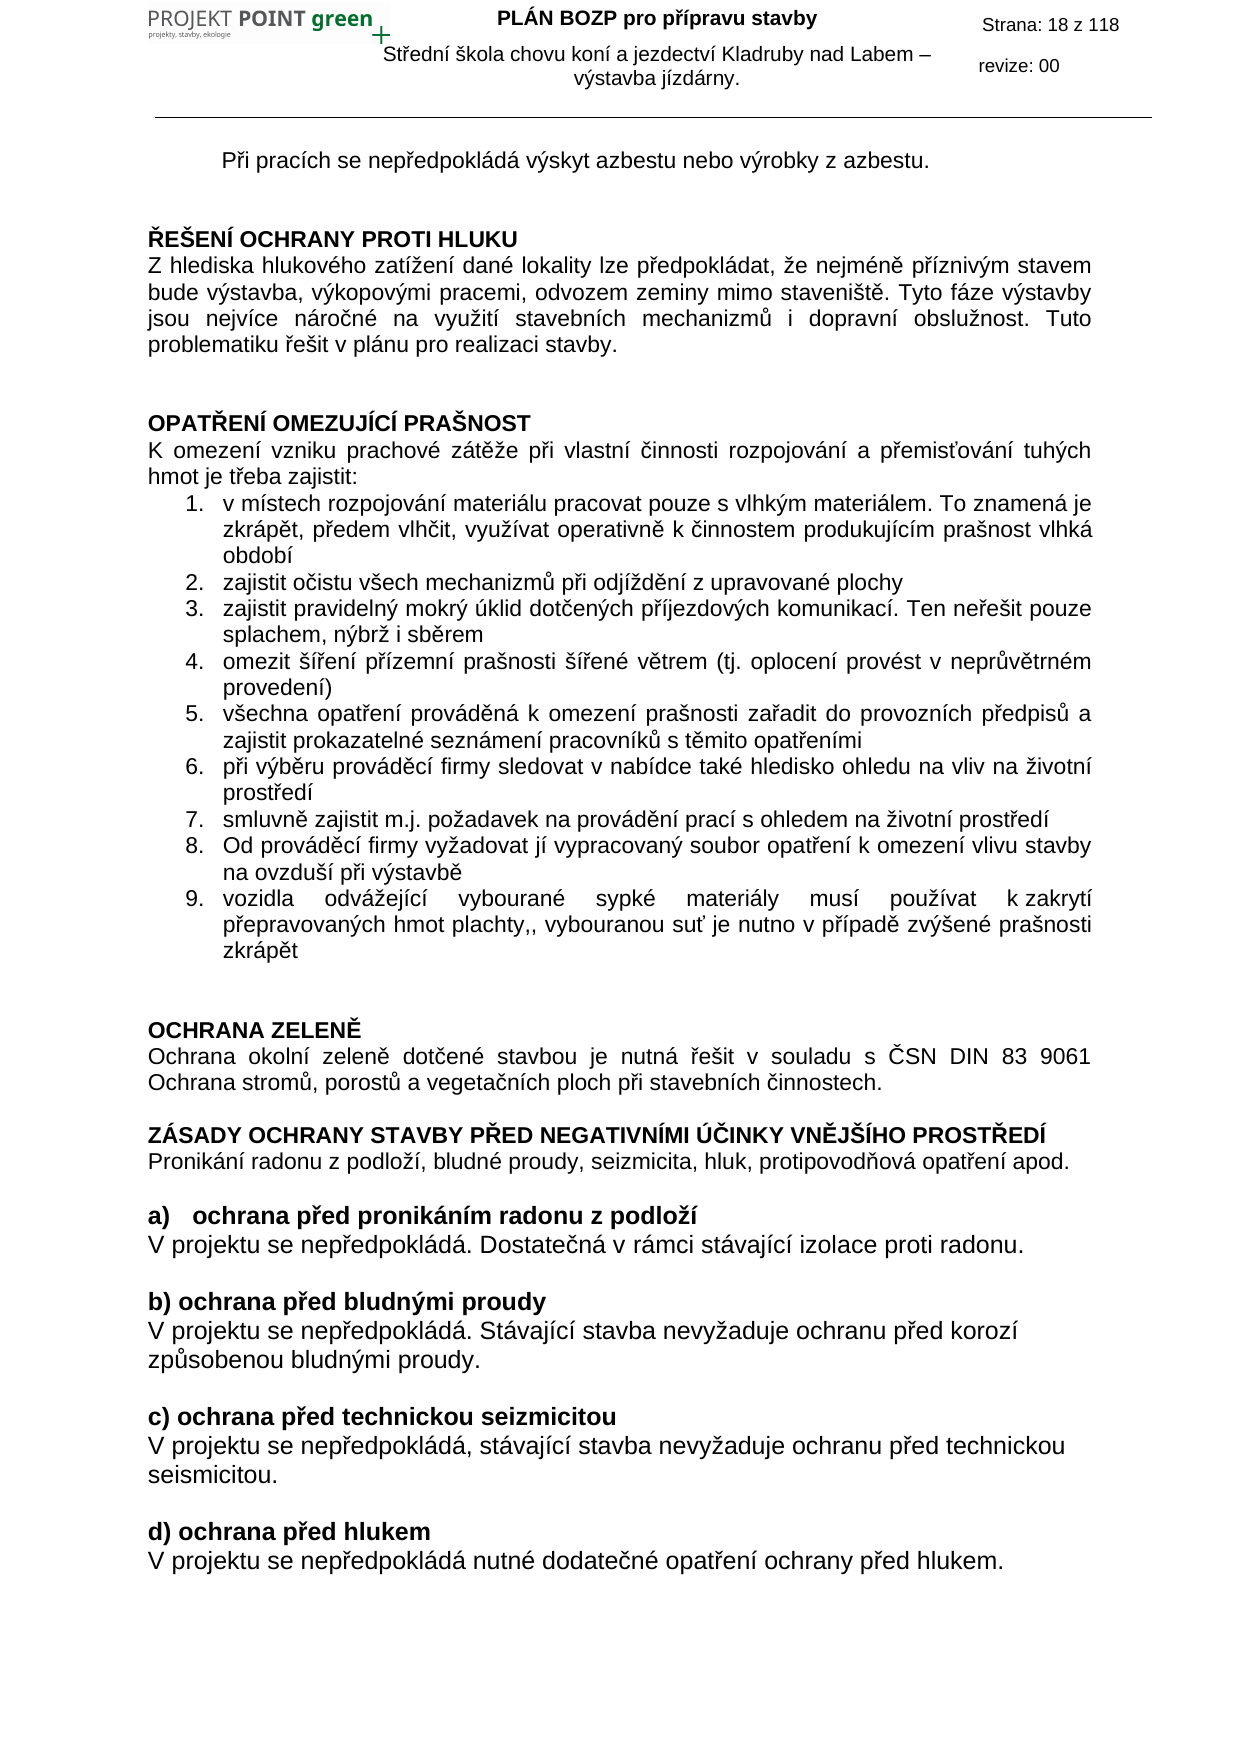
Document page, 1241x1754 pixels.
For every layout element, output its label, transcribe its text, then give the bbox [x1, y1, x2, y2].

text Zásady ochrany stavby před negativními účinky vnějšího prostředí [148, 1122, 1092, 1148]
picture [147, 1, 390, 44]
list všechna opatření prováděná k omezení prašnosti zařadit do provozních předpisů a zajistit prokazatelné seznámení pracovníků s těmito opatřeními [185, 700, 1092, 753]
text K omezení vzniku prachové zátěže při vlastní činnosti rozpojování a přemisťování tuhých hmot je třeba zajistit: [148, 437, 1092, 489]
list v místech rozpojování materiálu pracovat pouze s vlhkým materiálem. To znamená je zkrápět, předem vlhčit, využívat operativně k činnostem produkujícím prašnost vlhká období [185, 489, 1092, 568]
subtitle d) ochrana před hlukem [148, 1517, 1092, 1546]
list Od prováděcí firmy vyžadovat jí vypracovaný soubor opatření k omezení vlivu stavby na ovzduší při výstavbě [185, 832, 1092, 885]
list omezit šíření přízemní prašnosti šířené větrem (tj. oplocení provést v neprůvětrném provedení) [185, 648, 1092, 700]
list při výběru prováděcí firmy sledovat v nabídce také hledisko ohledu na vliv na životní prostředí [185, 753, 1092, 806]
text ŘEŠENÍ OCHRANY PROTI HLUKU [148, 226, 1092, 252]
text V projektu se nepředpokládá, stávající stavba nevyžaduje ochranu před technickou seismicitou. [148, 1431, 1092, 1488]
subtitle ochrana před pronikáním radonu z podloží [148, 1201, 1092, 1230]
text V projektu se nepředpokládá. Stávající stavba nevyžaduje ochranu před korozí způsobenou bludnými proudy. [148, 1316, 1092, 1373]
text V projektu se nepředpokládá. Dostatečná v rámci stávající izolace proti radonu. [148, 1230, 1092, 1258]
list zajistit očistu všech mechanizmů při odjíždění z upravované plochy [185, 568, 1092, 595]
text OPATŘENÍ OMEZUJÍCÍ PRAŠNOST [148, 410, 1092, 437]
subtitle c) ochrana před technickou seizmicitou [148, 1402, 1092, 1431]
text Při pracích se nepředpokládá výskyt azbestu nebo výrobky z azbestu. [148, 147, 1092, 173]
list zajistit pravidelný mokrý úklid dotčených příjezdových komunikací. Ten neřešit pouze splachem, nýbrž i sběrem [185, 595, 1092, 648]
list smluvně zajistit m.j. požadavek na provádění prací s ohledem na životní prostředí [185, 806, 1092, 832]
text V projektu se nepředpokládá nutné dodatečné opatření ochrany před hlukem. [148, 1546, 1092, 1575]
text Pronikání radonu z podloží, bludné proudy, seizmicita, hluk, protipovodňová opatření apod. [148, 1148, 1092, 1175]
text Z hlediska hlukového zatížení dané lokality lze předpokládat, že nejméně příznivým stavem bude výstavba, výkopovými pracemi, odvozem zeminy mimo staveniště. Tyto fáze výstavby jsou nejvíce náročné na využití stavebních mechanizmů i dopravní obslužnost. Tuto problematiku řešit v plánu pro realizaci stavby. [148, 252, 1092, 358]
text OCHRANA ZELENĚ [148, 1017, 1092, 1043]
text Ochrana okolní zeleně dotčené stavbou je nutná řešit v souladu s ČSN DIN 83 9061 Ochrana stromů, porostů a vegetačních ploch při stavebních činnostech. [148, 1043, 1092, 1096]
subtitle b) ochrana před bludnými proudy [148, 1287, 1092, 1316]
list vozidla odvážející vybourané sypké materiály musí používat k zakrytí přepravovaných hmot plachty,, vybouranou suť je nutno v případě zvýšené prašnosti zkrápět [185, 885, 1092, 964]
